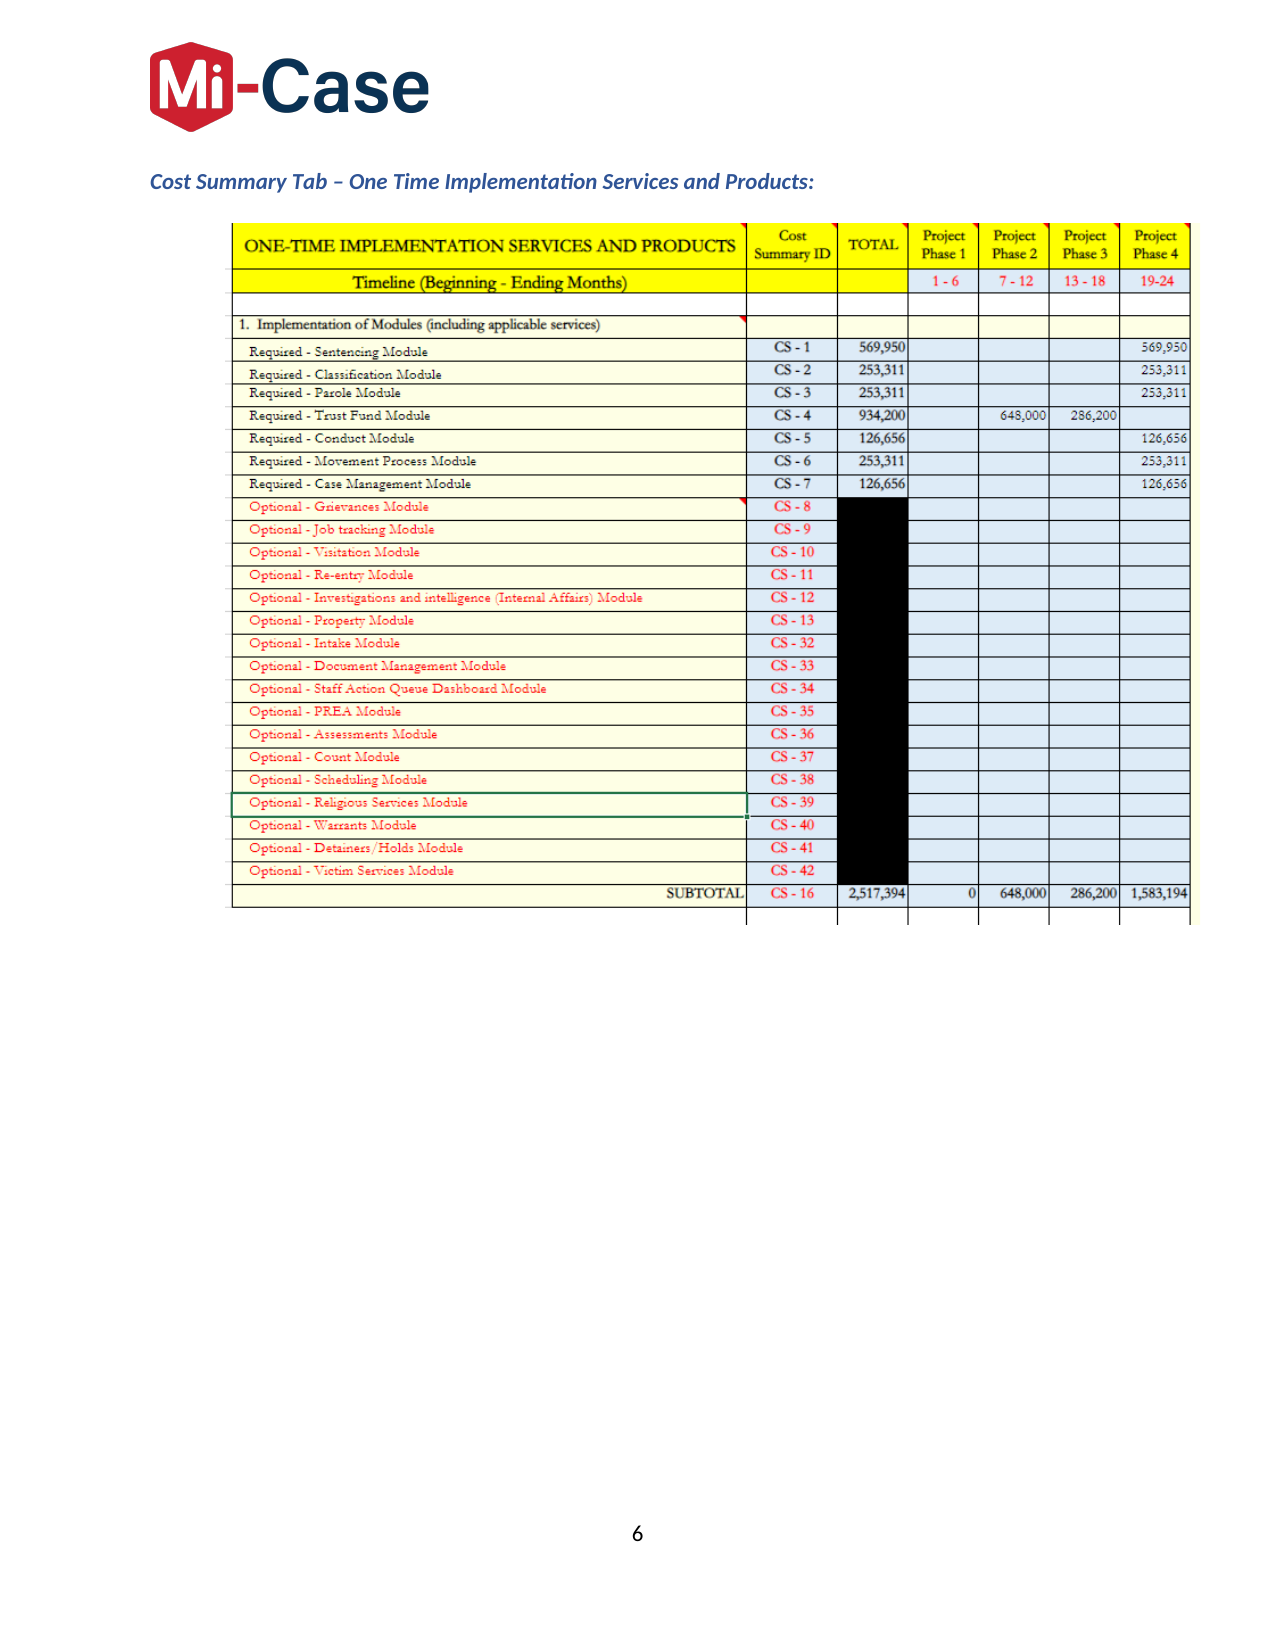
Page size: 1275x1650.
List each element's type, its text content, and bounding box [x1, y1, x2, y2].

subtitle Cost Summary Tab – One Time Implementation Services and Products: [150, 167, 1125, 195]
picture [150, 42, 429, 132]
picture [225, 223, 1200, 925]
